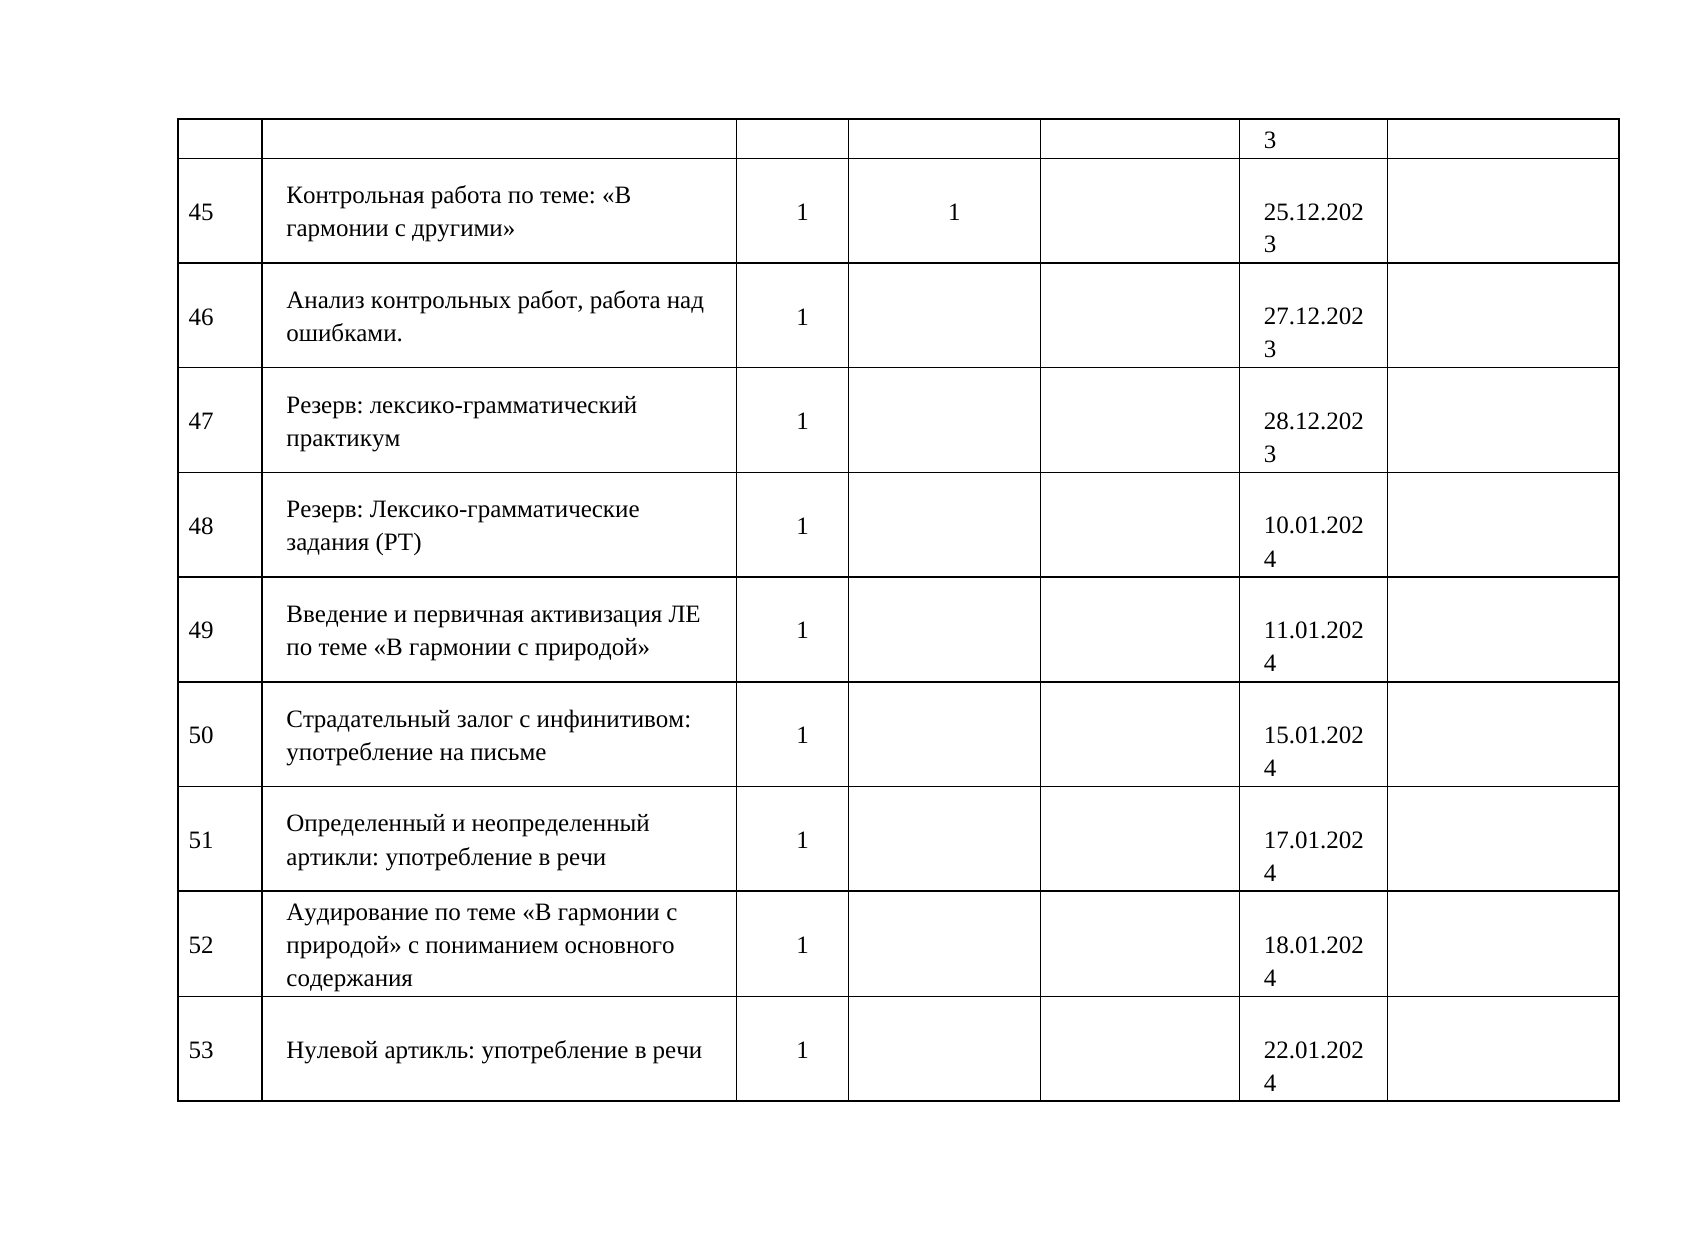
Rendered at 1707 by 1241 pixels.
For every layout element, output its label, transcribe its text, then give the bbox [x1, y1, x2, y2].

table_cell Определенный и неопределенный артикли: употребление в речи [263, 787, 736, 890]
table_cell 10.01.2024 [1240, 473, 1387, 576]
table_cell [1388, 368, 1618, 472]
table_cell 1 [737, 264, 848, 367]
table_cell [849, 368, 1040, 472]
table_cell [1041, 473, 1239, 576]
table_cell Нулевой артикль: употребление в речи [263, 997, 736, 1100]
table_cell 52 [179, 892, 261, 996]
table_cell [1041, 997, 1239, 1100]
table_cell [1388, 159, 1618, 262]
table_cell [1041, 120, 1239, 157]
table_cell 22.01.2024 [1240, 997, 1387, 1100]
table_cell [1041, 264, 1239, 367]
table_cell 1 [737, 683, 848, 786]
table_cell [1041, 892, 1239, 996]
table_cell 49 [179, 578, 261, 681]
table_cell [1388, 787, 1618, 890]
table_cell 45 [179, 159, 261, 262]
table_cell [263, 120, 736, 157]
table_cell 1 [737, 997, 848, 1100]
table_cell [849, 473, 1040, 576]
table_cell 1 [737, 473, 848, 576]
table_cell [1388, 892, 1618, 996]
table_cell [849, 683, 1040, 786]
table_cell 27.12.2023 [1240, 264, 1387, 367]
table_cell 1 [737, 787, 848, 890]
table_cell [1041, 578, 1239, 681]
table_cell 53 [179, 997, 261, 1100]
table_cell 48 [179, 473, 261, 576]
table_cell 46 [179, 264, 261, 367]
table_cell 28.12.2023 [1240, 368, 1387, 472]
table_cell [849, 264, 1040, 367]
table_cell Введение и первичная активизация ЛЕ по теме «В гармонии с природой» [263, 578, 736, 681]
table_cell [1388, 120, 1618, 157]
table_cell Резерв: лексико-грамматический практикум [263, 368, 736, 472]
table_cell 44 [179, 120, 261, 157]
table_cell Контрольная работа по теме: «В гармонии с другими» [263, 159, 736, 262]
table_cell [1041, 787, 1239, 890]
table_cell [1041, 159, 1239, 262]
table_cell [1388, 578, 1618, 681]
table_cell 1 [737, 578, 848, 681]
table_cell 51 [179, 787, 261, 890]
table_cell 18.01.2024 [1240, 892, 1387, 996]
table_cell [1388, 264, 1618, 367]
table_cell [1041, 683, 1239, 786]
table_cell 1 [737, 159, 848, 262]
table_cell 1 [737, 120, 848, 157]
table_cell 1 [849, 159, 1040, 262]
table_cell [1388, 997, 1618, 1100]
table_cell 25.12.2023 [1240, 159, 1387, 262]
table_cell 21.12.2023 [1240, 120, 1387, 157]
table_cell Аудирование по теме «В гармонии с природой» с пониманием основного содержания [263, 892, 736, 996]
table_cell Страдательный залог с инфинитивом: употребление на письме [263, 683, 736, 786]
table_cell 50 [179, 683, 261, 786]
table_cell [1041, 368, 1239, 472]
table_cell Анализ контрольных работ, работа над ошибками. [263, 264, 736, 367]
table_cell [849, 578, 1040, 681]
table_cell 17.01.2024 [1240, 787, 1387, 890]
table_cell [1388, 473, 1618, 576]
table_cell [849, 997, 1040, 1100]
table_cell 1 [737, 892, 848, 996]
table_cell [849, 892, 1040, 996]
table_cell 11.01.2024 [1240, 578, 1387, 681]
table_cell Резерв: Лексико-грамматические задания (РТ) [263, 473, 736, 576]
table_cell 1 [737, 368, 848, 472]
table_cell 15.01.2024 [1240, 683, 1387, 786]
table_cell 47 [179, 368, 261, 472]
table_cell [1388, 683, 1618, 786]
table_cell [849, 787, 1040, 890]
table_cell [849, 120, 1040, 157]
